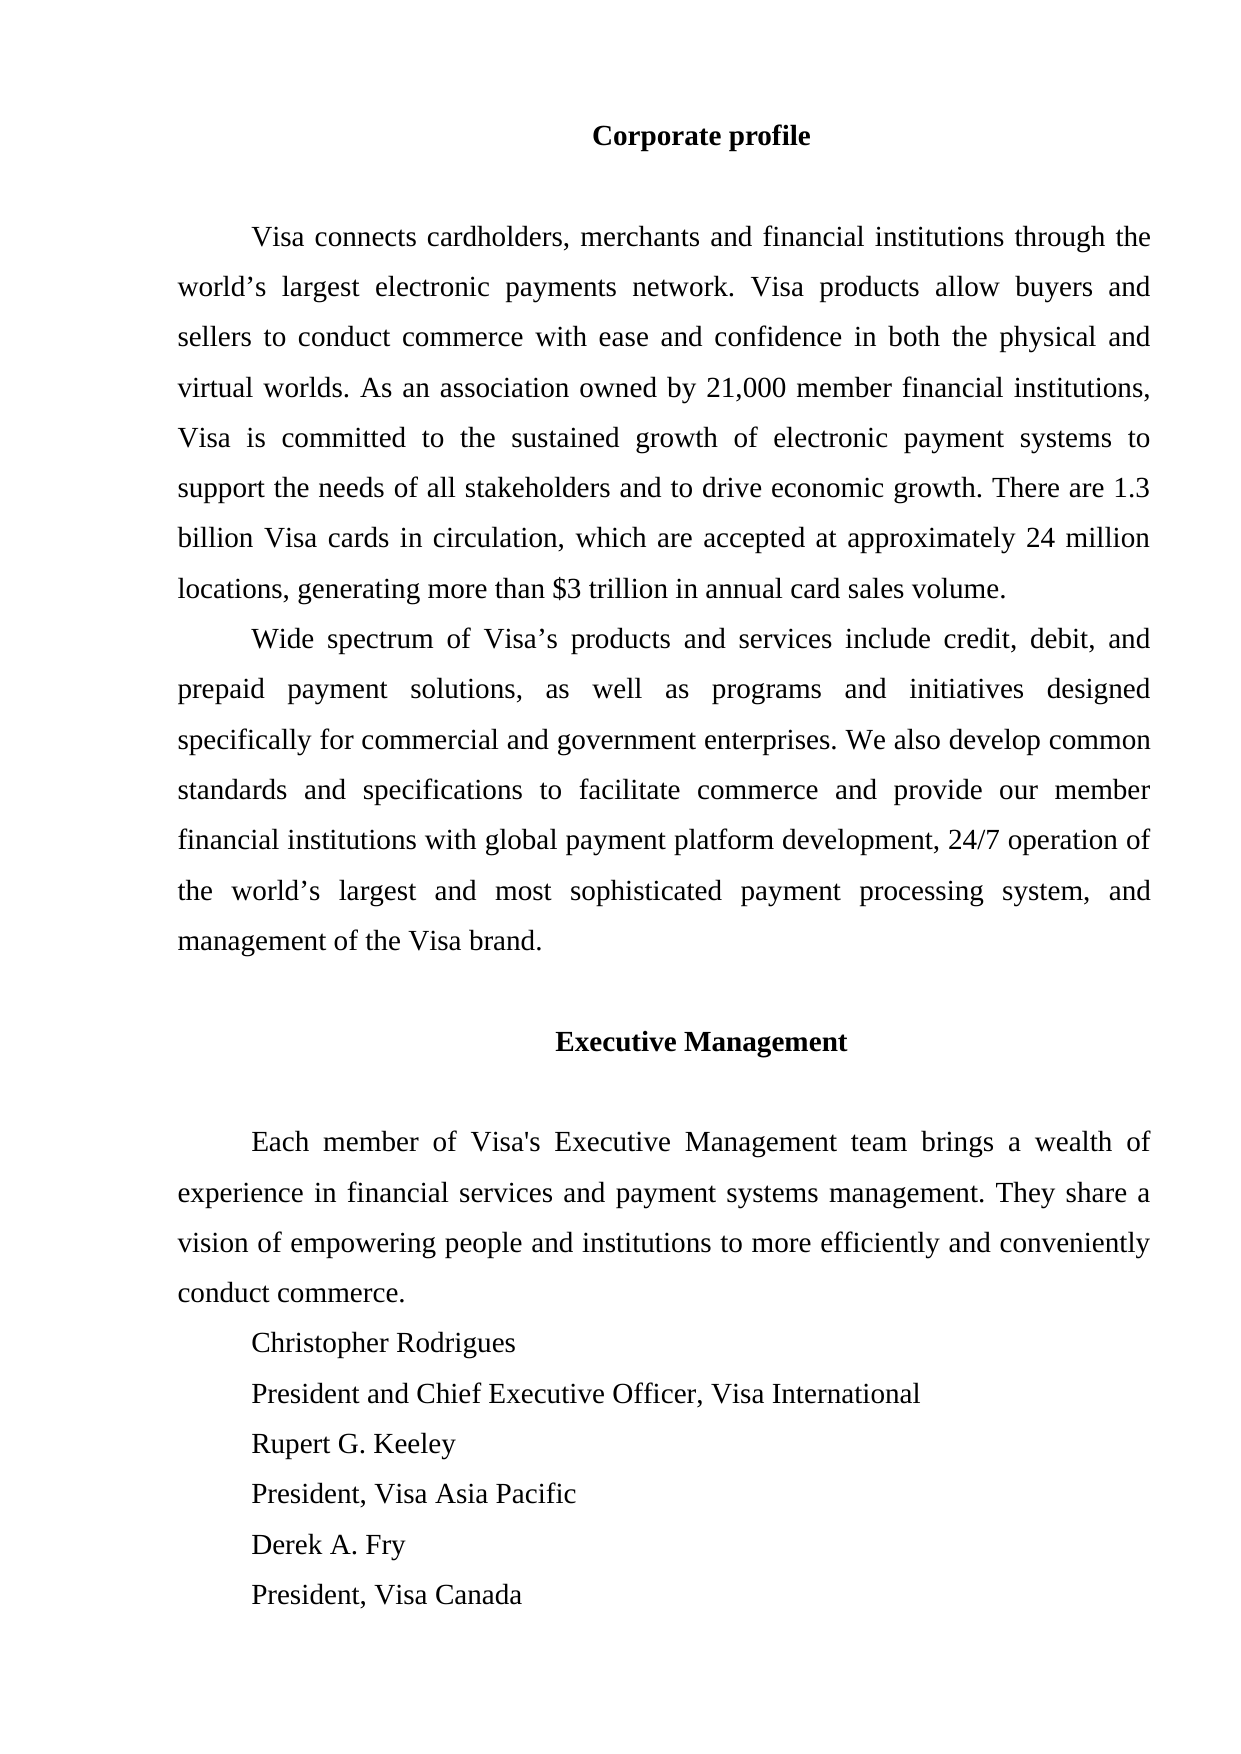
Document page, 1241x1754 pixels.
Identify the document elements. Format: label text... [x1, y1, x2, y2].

subtitle Executive Management [177, 1024, 1152, 1057]
text Derek A. Fry [177, 1527, 1152, 1560]
text Wide spectrum of Visa’s products and services include credit, debit, and prepaid payment solutions, as well as programs and initiatives designed specifically for commercial and government enterprises. We also develop common standards and specifications to facilitate commerce and provide our member financial institutions with global payment platform development, 24/7 operation of the world’s largest and most sophisticated payment processing system, and management of the Visa brand. [177, 621, 1152, 957]
text President, Visa Asia Pacific [177, 1477, 1152, 1510]
text Each member of Visa's Executive Management team brings a wealth of experience in financial services and payment systems management. They share a vision of empowering people and institutions to more efficiently and conveniently conduct commerce. [177, 1124, 1152, 1309]
text Christopher Rodrigues [177, 1326, 1152, 1359]
text President, Visa Canada [177, 1577, 1152, 1611]
text President and Chief Executive Officer, Visa International [177, 1376, 1152, 1409]
text Visa connects cardholders, merchants and financial institutions through the world’s largest electronic payments network. Visa products allow buyers and sellers to conduct commerce with ease and confidence in both the physical and virtual worlds. As an association owned by 21,000 member financial institutions, Visa is committed to the sustained growth of electronic payment systems to support the needs of all stakeholders and to drive economic growth. There are 1.3 billion Visa cards in circulation, which are accepted at approximately 24 million locations, generating more than $3 trillion in annual card sales volume. [177, 219, 1152, 604]
text Rupert G. Keeley [177, 1426, 1152, 1460]
subtitle Corporate profile [177, 118, 1152, 152]
